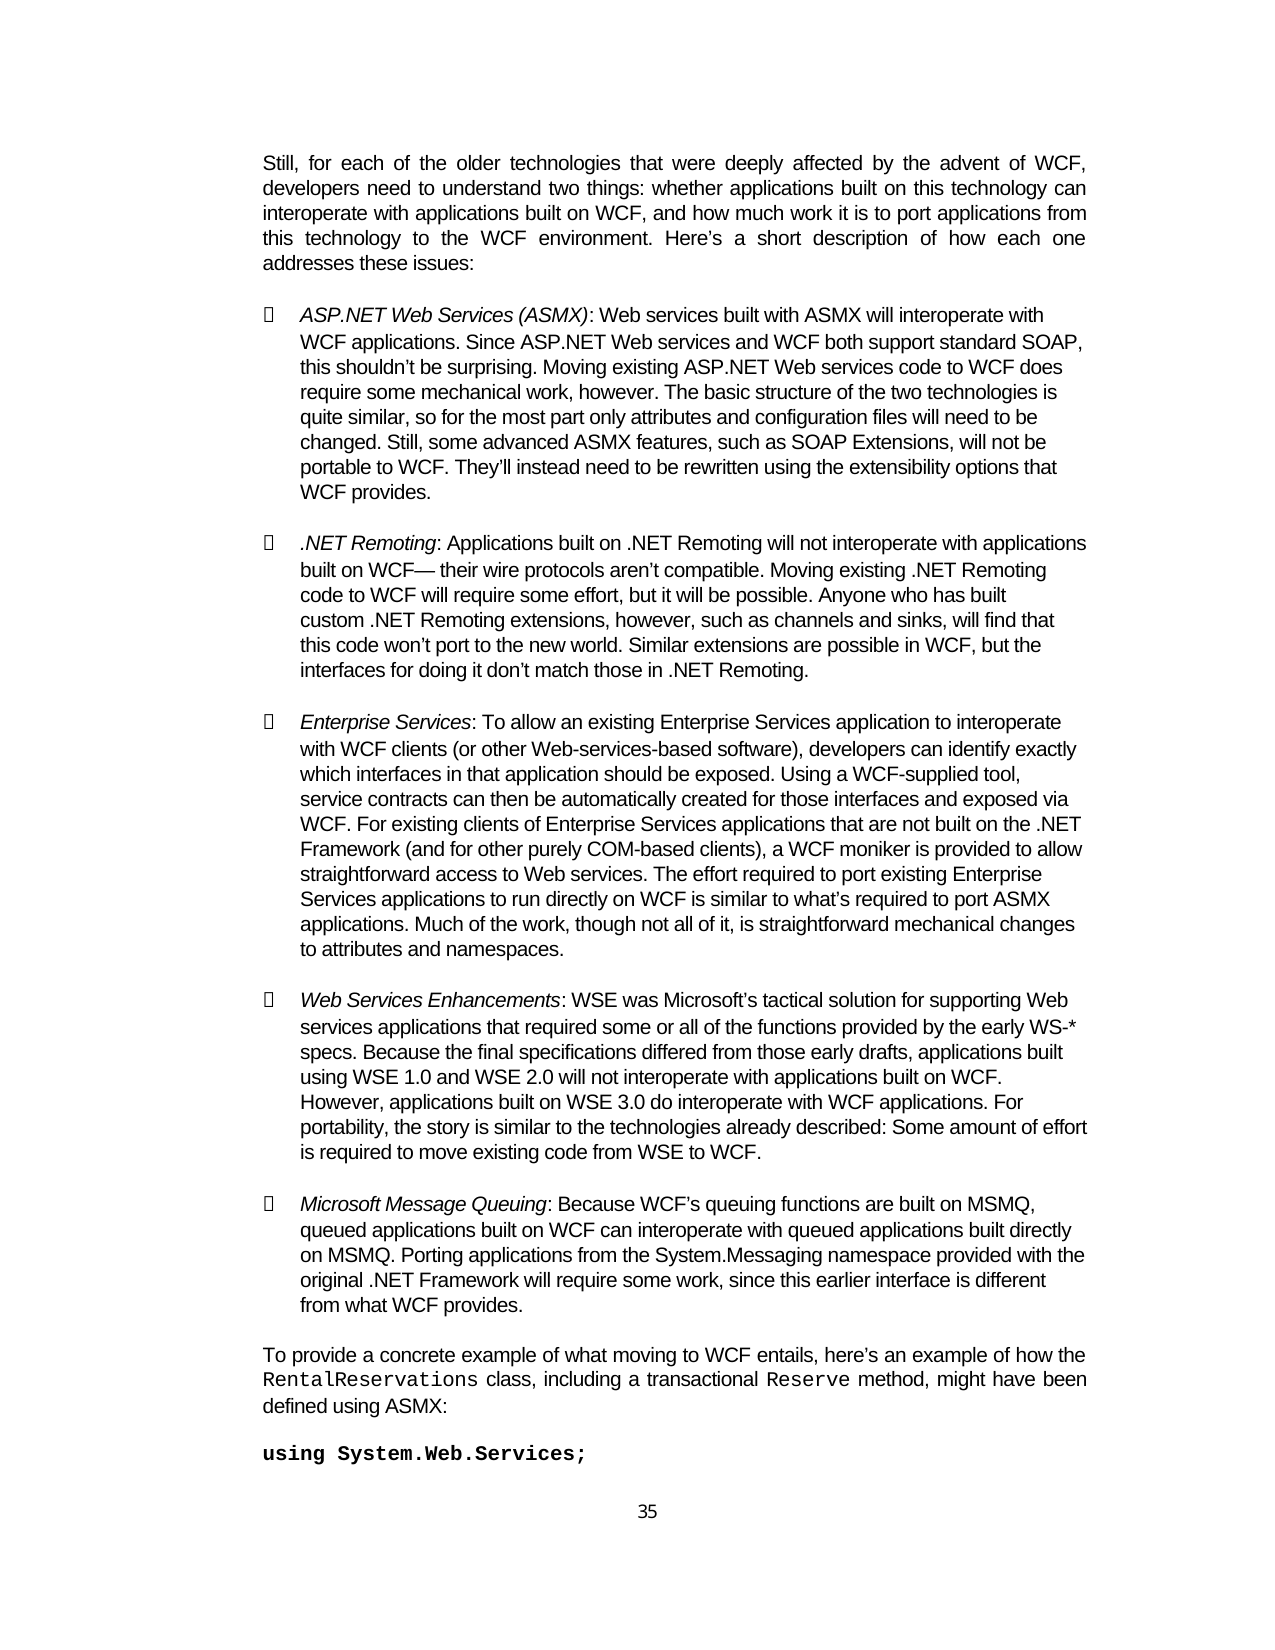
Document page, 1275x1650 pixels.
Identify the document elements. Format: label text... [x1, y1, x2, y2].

text .NET Remoting: Applications built on .NET Remoting will not interoperate with applications built on WCF— their wire protocols aren’t compatible. Moving existing .NET Remoting code to WCF will require some effort, but it will be possible. Anyone who has built custom .NET Remoting extensions, however, such as channels and sinks, will find that this code won’t port to the new world. Similar extensions are possible in WCF, but the interfaces for doing it don’t match those in .NET Remoting. [262, 528, 1087, 682]
text ASP.NET Web Services (ASMX): Web services built with ASMX will interoperate with WCF applications. Since ASP.NET Web services and WCF both support standard SOAP, this shouldn’t be surprising. Moving existing ASP.NET Web services code to WCF does require some mechanical work, however. The basic structure of the two technologies is quite similar, so for the most part only attributes and configuration files will need to be changed. Still, some advanced ASMX features, such as SOAP Extensions, will not be portable to WCF. They’ll instead need to be rewritten using the extensibility options that WCF provides. [262, 300, 1087, 503]
text Enterprise Services: To allow an existing Enterprise Services application to interoperate with WCF clients (or other Web-services-based software), developers can identify exactly which interfaces in that application should be exposed. Using a WCF-supplied tool, service contracts can then be automatically created for those interfaces and exposed via WCF. For existing clients of Enterprise Services applications that are not built on the .NET Framework (and for other purely COM-based clients), a WCF moniker is provided to allow straightforward access to Web services. The effort required to port existing Enterprise Services applications to run directly on WCF is similar to what’s required to port ASMX applications. Much of the work, though not all of it, is straightforward mechanical changes to attributes and namespaces. [262, 707, 1087, 960]
text To provide a concrete example of what moving to WCF entails, here’s an example of how the RentalReservations class, including a transactional Reserve method, might have been defined using ASMX: [262, 1342, 1087, 1418]
text Web Services Enhancements: WSE was Microsoft’s tactical solution for supporting Web services applications that required some or all of the functions provided by the early WS-* specs. Because the final specifications differed from those early drafts, applications built using WSE 1.0 and WSE 2.0 will not interoperate with applications built on WCF. However, applications built on WSE 3.0 do interoperate with WCF applications. For portability, the story is similar to the technologies already described: Some amount of effort is required to move existing code from WSE to WCF. [262, 985, 1087, 1164]
text Microsoft Message Queuing: Because WCF’s queuing functions are built on MSMQ, queued applications built on WCF can interoperate with queued applications built directly on MSMQ. Porting applications from the System.Messaging namespace provided with the original .NET Framework will require some work, since this earlier interface is different from what WCF provides. [262, 1189, 1087, 1317]
text using System.Web.Services; [262, 1443, 1087, 1467]
text Still, for each of the older technologies that were deeply affected by the advent of WCF, developers need to understand two things: whether applications built on this technology can interoperate with applications built on WCF, and how much work it is to port applications from this technology to the WCF environment. Here’s a short description of how each one addresses these issues: [262, 150, 1087, 275]
